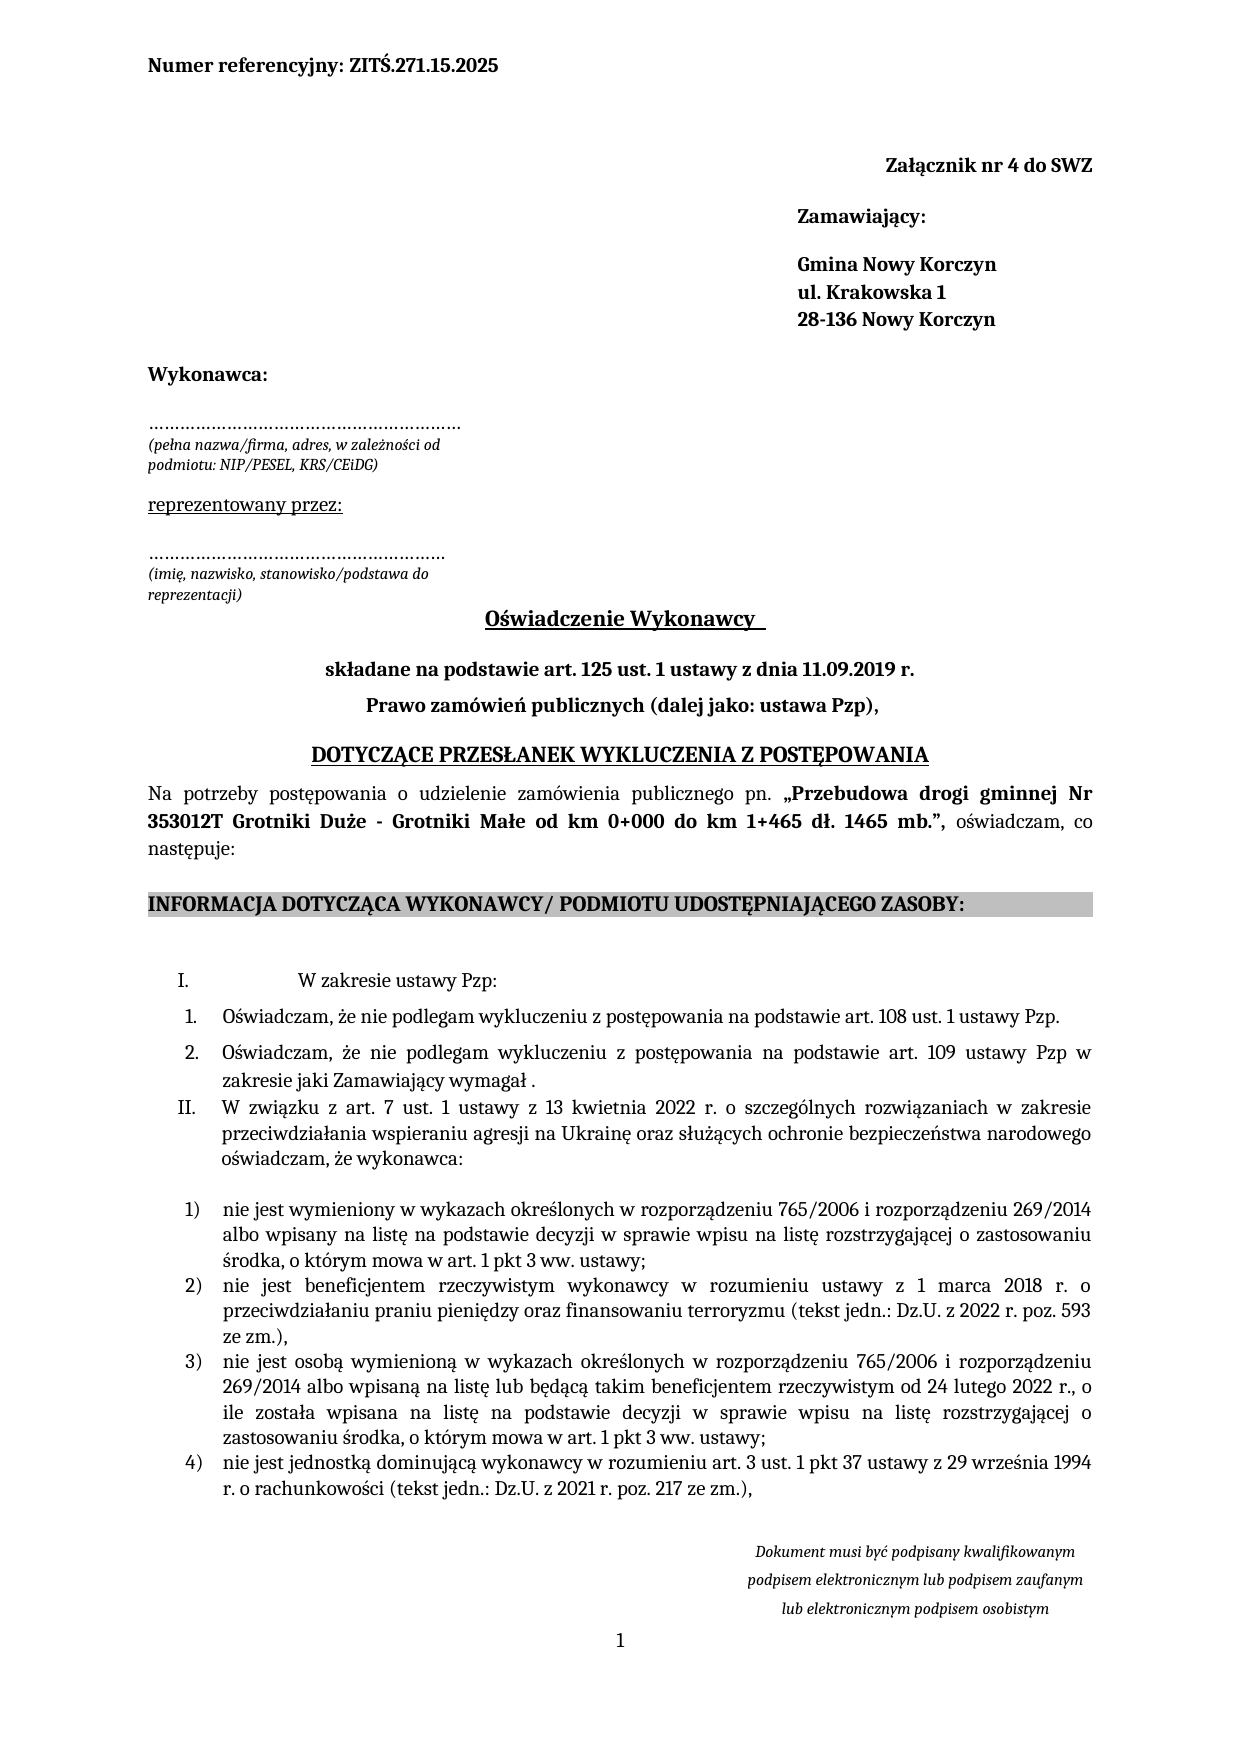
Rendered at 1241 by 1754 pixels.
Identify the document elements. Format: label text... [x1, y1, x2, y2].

text ………………………………………………… [148, 541, 472, 565]
text …………………………………………………… [148, 411, 472, 435]
list Oświadczam, że nie podlegam wykluczeniu z postępowania na podstawie art. 108 ust. 1 ustawy Pzp. [185, 1005, 1093, 1029]
text składane na podstawie art. 125 ust. 1 ustawy z dnia 11.09.2019 r. [148, 658, 1093, 682]
text Załącznik nr 4 do SWZ [694, 153, 1093, 177]
text DOTYCZĄCE PRZESŁANEK WYKLUCZENIA Z POSTĘPOWANIA [148, 742, 1093, 769]
list W zakresie ustawy Pzp: [177, 969, 1093, 993]
list nie jest wymieniony w wykazach określonych w rozporządzeniu 765/2006 i rozporządzeniu 269/2014 albo wpisany na listę na podstawie decyzji w sprawie wpisu na listę rozstrzygającej o zastosowaniu środka, o którym mowa w art. 1 pkt 3 ww. ustawy; [185, 1198, 1093, 1272]
text Oświadczenie Wykonawcy [148, 606, 1093, 632]
text Wykonawca: [148, 363, 1093, 387]
list nie jest beneficjentem rzeczywistym wykonawcy w rozumieniu ustawy z 1 marca 2018 r. o przeciwdziałaniu praniu pieniędzy oraz finansowaniu terroryzmu (tekst jedn.: Dz.U. z 2022 r. poz. 593 ze zm.), [185, 1274, 1093, 1348]
text Zamawiający: [797, 205, 1093, 229]
text 28-136 Nowy Korczyn [148, 308, 1093, 332]
text (imię, nazwisko, stanowisko/podstawa do reprezentacji) [148, 565, 472, 604]
list nie jest jednostką dominującą wykonawcy w rozumieniu art. 3 ust. 1 pkt 37 ustawy z 29 września 1994 r. o rachunkowości (tekst jedn.: Dz.U. z 2021 r. poz. 217 ze zm.), [185, 1451, 1093, 1500]
text Prawo zamówień publicznych (dalej jako: ustawa Pzp), [148, 694, 1093, 718]
list W związku z art. 7 ust. 1 ustawy z 13 kwietnia 2022 r. o szczególnych rozwiązaniach w zakresie przeciwdziałania wspieraniu agresji na Ukrainę oraz służących ochronie bezpieczeństwa narodowego oświadczam, że wykonawca: [177, 1096, 1093, 1171]
text Gmina Nowy Korczyn [148, 253, 1093, 277]
list nie jest osobą wymienioną w wykazach określonych w rozporządzeniu 765/2006 i rozporządzeniu 269/2014 albo wpisaną na listę lub będącą takim beneficjentem rzeczywistym od 24 lutego 2022 r., o ile została wpisana na listę na podstawie decyzji w sprawie wpisu na listę rozstrzygającej o zastosowaniu środka, o którym mowa w art. 1 pkt 3 ww. ustawy; [185, 1350, 1093, 1449]
text ul. Krakowska 1 [148, 281, 1093, 304]
text reprezentowany przez: [148, 493, 1093, 517]
text Na potrzeby postępowania o udzielenie zamówienia publicznego pn. „Przebudowa drogi gminnej Nr 353012T Grotniki Duże - Grotniki Małe od km 0+000 do km 1+465 dł. 1465 mb.”, oświadczam, co następuje: [148, 782, 1093, 861]
text INFORMACJA DOTYCZĄCA WYKONAWCY/ PODMIOTU UDOSTĘPNIAJĄCEGO ZASOBY: [148, 892, 1093, 917]
list Oświadczam, że nie podlegam wykluczeniu z postępowania na podstawie art. 109 ustawy Pzp w zakresie jaki Zamawiający wymagał . [185, 1041, 1093, 1092]
text (pełna nazwa/firma, adres, w zależności od podmiotu: NIP/PESEL, KRS/CEiDG) [148, 435, 472, 475]
